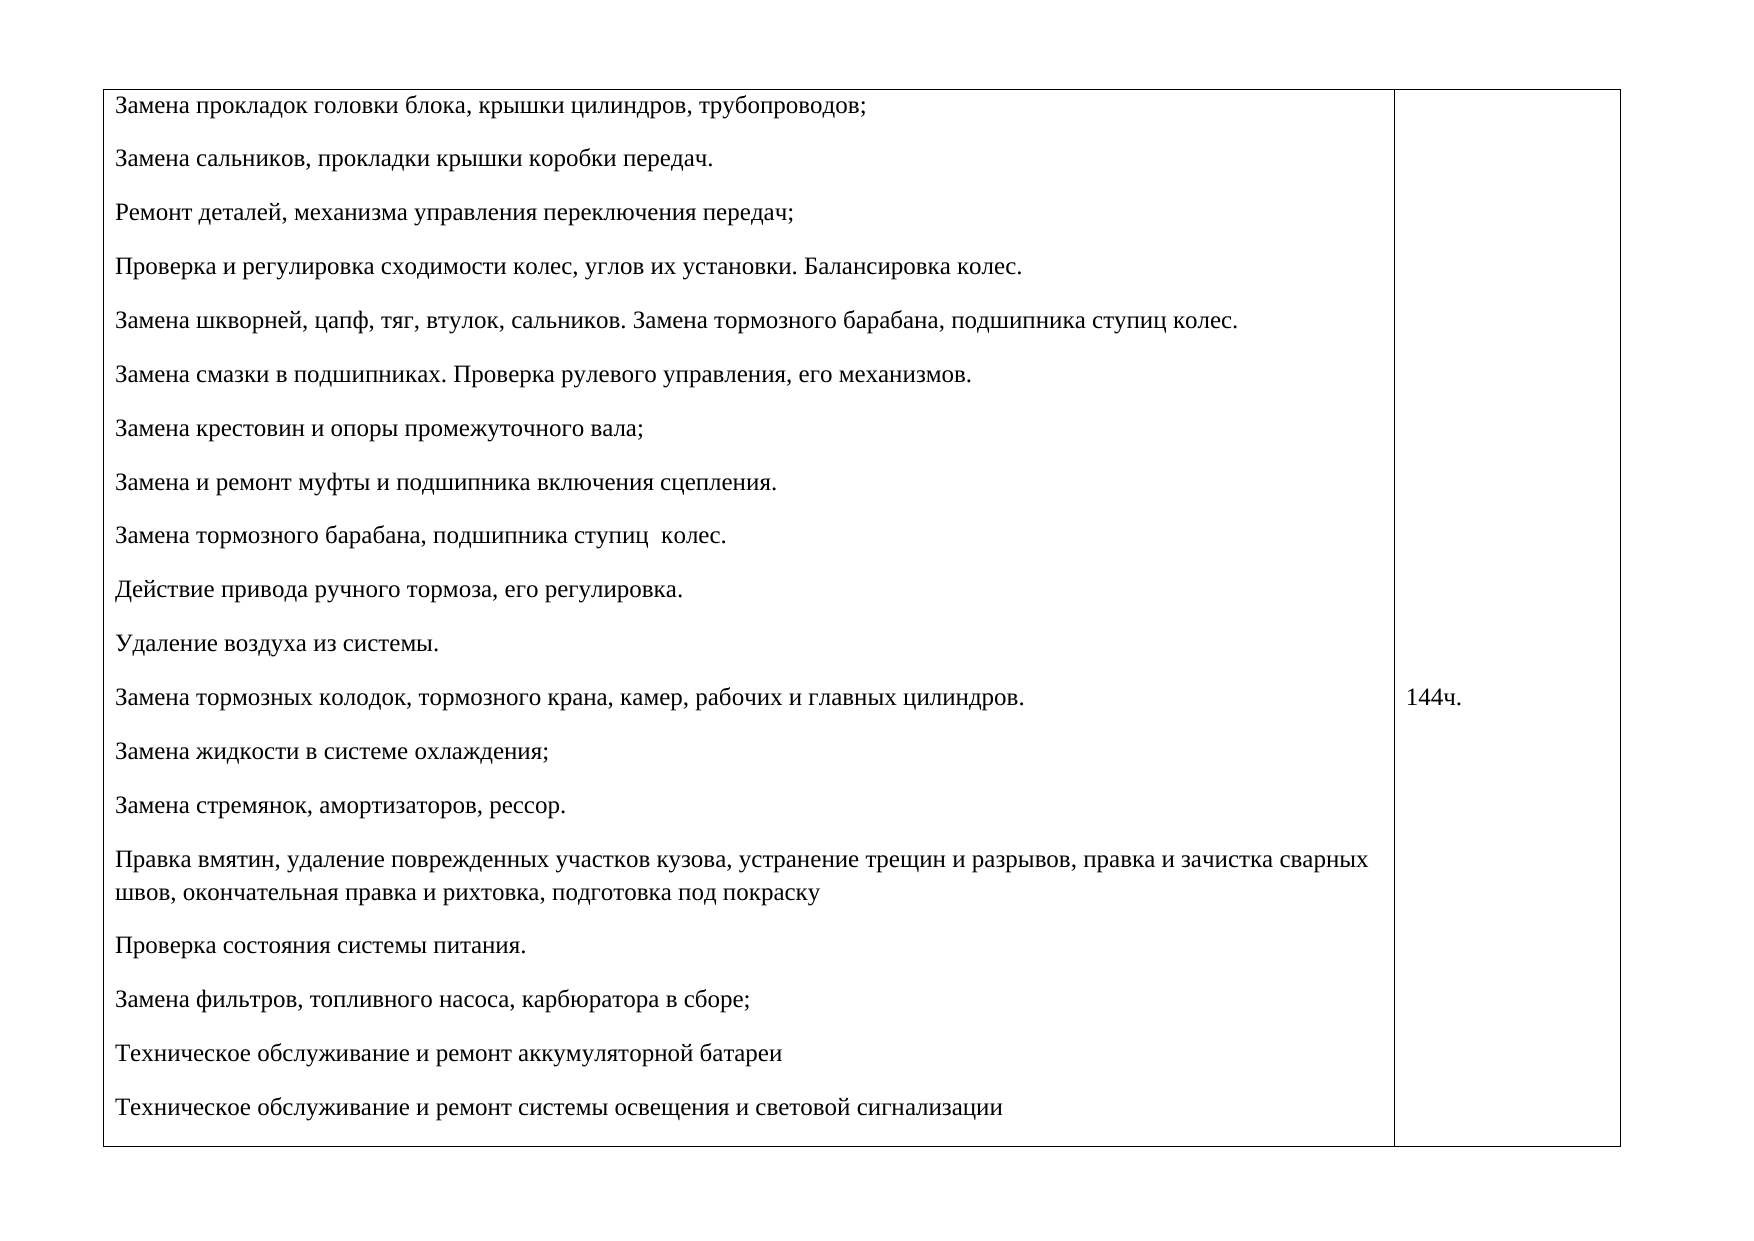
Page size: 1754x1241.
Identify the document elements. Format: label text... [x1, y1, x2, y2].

table_cell 2 36 36 ч 144ч. [1395, 90, 1620, 1146]
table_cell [104, 90, 1394, 1146]
